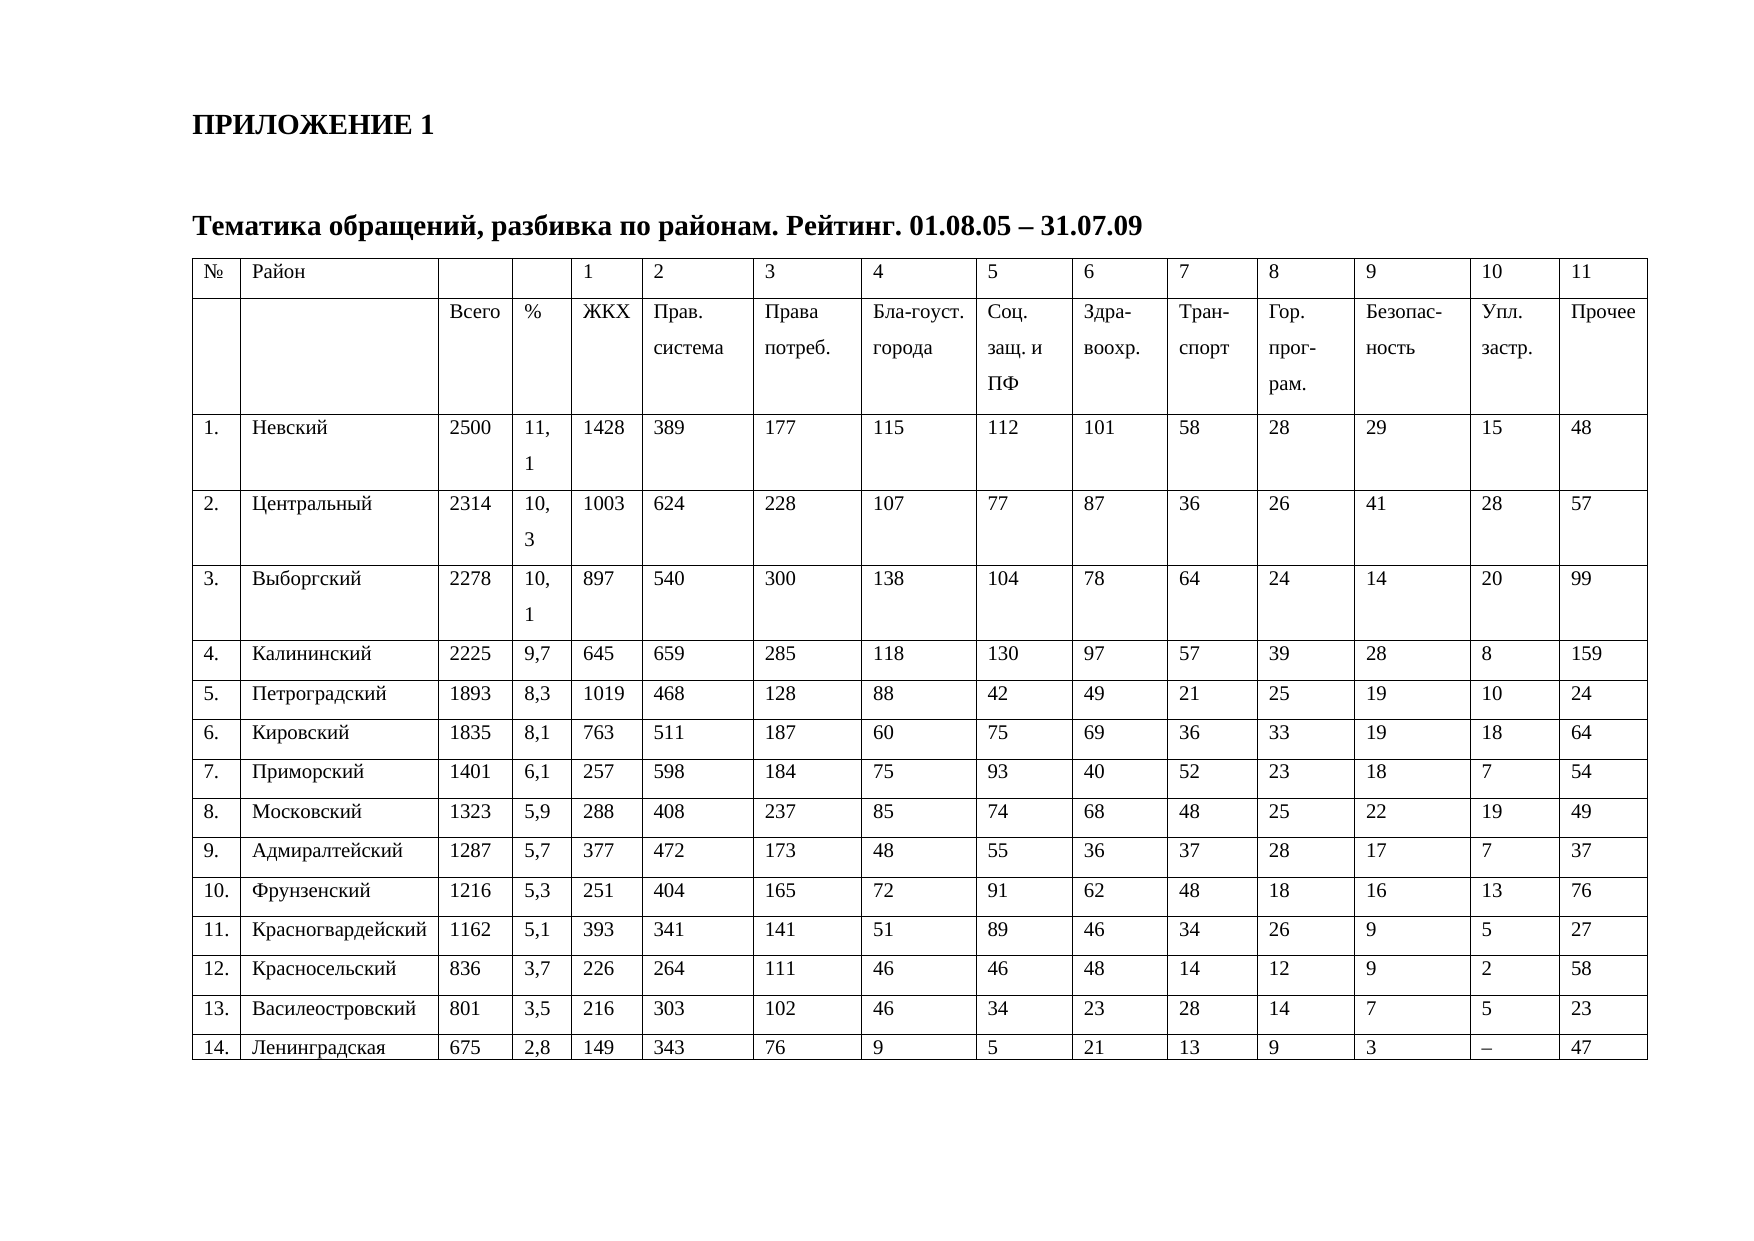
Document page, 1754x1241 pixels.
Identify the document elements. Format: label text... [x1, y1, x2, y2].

table_cell Гор. прог-рам. [1258, 299, 1354, 414]
table_cell 57 [1168, 641, 1257, 680]
table_cell Выборгский [241, 566, 438, 640]
table_cell 1428 [572, 415, 642, 489]
table_cell 54 [1560, 760, 1647, 798]
table_cell 5,3 [513, 878, 571, 916]
table_header 9 [1355, 259, 1470, 298]
table_cell Московский [241, 799, 438, 837]
table_cell 51 [862, 917, 976, 955]
table_cell 68 [1073, 799, 1167, 837]
table_cell 184 [754, 760, 861, 798]
table_cell 3. [193, 566, 240, 640]
table_cell Центральный [241, 491, 438, 565]
table_cell 645 [572, 641, 642, 680]
table_cell 102 [754, 996, 861, 1034]
table_cell [193, 299, 240, 414]
table_cell 7 [1471, 760, 1559, 798]
table_cell % [513, 299, 571, 414]
table_cell 37 [1168, 838, 1257, 877]
table_cell 5 [977, 1035, 1072, 1059]
table_cell 1162 [439, 917, 512, 955]
table_cell 1019 [572, 681, 642, 719]
table_header [439, 259, 512, 298]
table_cell Приморский [241, 760, 438, 798]
table_cell 97 [1073, 641, 1167, 680]
table_cell 23 [1258, 760, 1354, 798]
table_cell Адмиралтейский [241, 838, 438, 877]
table_cell 1. [193, 415, 240, 489]
table_cell 14 [1168, 956, 1257, 995]
table_cell Всего [439, 299, 512, 414]
table_cell 36 [1073, 838, 1167, 877]
table_cell 26 [1258, 917, 1354, 955]
table_cell 5. [193, 681, 240, 719]
table_cell 23 [1560, 996, 1647, 1034]
table_cell 78 [1073, 566, 1167, 640]
table_cell 118 [862, 641, 976, 680]
table_header Район [241, 259, 438, 298]
table_header [513, 259, 571, 298]
table_cell 39 [1258, 641, 1354, 680]
table_cell 17 [1355, 838, 1470, 877]
table_cell 25 [1258, 799, 1354, 837]
table_cell Калининский [241, 641, 438, 680]
table_cell 6. [193, 720, 240, 758]
table_cell 21 [1168, 681, 1257, 719]
table_cell 48 [862, 838, 976, 877]
table_cell 5 [1471, 996, 1559, 1034]
table_cell 57 [1560, 491, 1647, 565]
table_cell 1323 [439, 799, 512, 837]
table_cell 76 [754, 1035, 861, 1059]
table_cell 2314 [439, 491, 512, 565]
table_cell 48 [1168, 878, 1257, 916]
table_cell 69 [1073, 720, 1167, 758]
table_cell 64 [1560, 720, 1647, 758]
table_cell 15 [1471, 415, 1559, 489]
table_cell 343 [643, 1035, 753, 1059]
table_cell 1216 [439, 878, 512, 916]
table_cell 89 [977, 917, 1072, 955]
table_cell 897 [572, 566, 642, 640]
table_cell 138 [862, 566, 976, 640]
table_cell 14. [193, 1035, 240, 1059]
table_cell 5,1 [513, 917, 571, 955]
table_header 7 [1168, 259, 1257, 298]
table_cell 28 [1168, 996, 1257, 1034]
table_cell 4. [193, 641, 240, 680]
table_header 11 [1560, 259, 1647, 298]
table_cell 3 [1355, 1035, 1470, 1059]
table_cell 75 [977, 720, 1072, 758]
table_cell 58 [1560, 956, 1647, 995]
table_cell Кировский [241, 720, 438, 758]
table_cell 12 [1258, 956, 1354, 995]
table_cell 37 [1560, 838, 1647, 877]
table_cell – [1471, 1035, 1559, 1059]
table_cell 87 [1073, 491, 1167, 565]
table_cell 13 [1168, 1035, 1257, 1059]
table_cell 7 [1355, 996, 1470, 1034]
table_cell 48 [1168, 799, 1257, 837]
table_cell 77 [977, 491, 1072, 565]
table_cell 511 [643, 720, 753, 758]
table_cell 173 [754, 838, 861, 877]
table_header 5 [977, 259, 1072, 298]
table_cell 16 [1355, 878, 1470, 916]
table_header 10 [1471, 259, 1559, 298]
table_cell 128 [754, 681, 861, 719]
table_cell 7. [193, 760, 240, 798]
table_cell 20 [1471, 566, 1559, 640]
table_cell Тран-спорт [1168, 299, 1257, 414]
table_cell Петроградский [241, 681, 438, 719]
table_cell 13. [193, 996, 240, 1034]
table_cell 40 [1073, 760, 1167, 798]
table_cell 404 [643, 878, 753, 916]
table_cell 9. [193, 838, 240, 877]
table_cell 165 [754, 878, 861, 916]
table_cell Здра-воохр. [1073, 299, 1167, 414]
table_cell 28 [1258, 415, 1354, 489]
table_cell 10 [1471, 681, 1559, 719]
table_cell 393 [572, 917, 642, 955]
table_cell 27 [1560, 917, 1647, 955]
table_cell 2225 [439, 641, 512, 680]
table_cell 9 [1355, 917, 1470, 955]
text Тематика обращений, разбивка по районам. Рейтинг. 01.08.05 – 31.07.09 [118, 208, 1636, 242]
table_cell 341 [643, 917, 753, 955]
table_cell 49 [1560, 799, 1647, 837]
table_cell 18 [1471, 720, 1559, 758]
table_cell 3,5 [513, 996, 571, 1034]
table_cell 60 [862, 720, 976, 758]
table_cell 2500 [439, 415, 512, 489]
table_cell Невский [241, 415, 438, 489]
table_cell 74 [977, 799, 1072, 837]
table_cell 11. [193, 917, 240, 955]
table_cell 10,1 [513, 566, 571, 640]
table_cell Бла-гоуст. города [862, 299, 976, 414]
table_cell 2 [1471, 956, 1559, 995]
table_cell 6,1 [513, 760, 571, 798]
table_cell 104 [977, 566, 1072, 640]
table_cell 187 [754, 720, 861, 758]
table_cell 285 [754, 641, 861, 680]
table_cell 7 [1471, 838, 1559, 877]
table_cell 5,7 [513, 838, 571, 877]
table_cell 624 [643, 491, 753, 565]
table_cell 88 [862, 681, 976, 719]
table_cell 26 [1258, 491, 1354, 565]
table_cell 3,7 [513, 956, 571, 995]
table_cell 25 [1258, 681, 1354, 719]
table_cell 28 [1471, 491, 1559, 565]
table_cell 288 [572, 799, 642, 837]
table_cell 55 [977, 838, 1072, 877]
table_cell 28 [1355, 641, 1470, 680]
table_cell 48 [1073, 956, 1167, 995]
table_cell 9 [1258, 1035, 1354, 1059]
table_cell Красносельский [241, 956, 438, 995]
table_cell 408 [643, 799, 753, 837]
table_cell Упл. застр. [1471, 299, 1559, 414]
table_cell Права потреб. [754, 299, 861, 414]
table_cell 9 [1355, 956, 1470, 995]
table_cell 226 [572, 956, 642, 995]
table_cell 598 [643, 760, 753, 798]
table_cell 836 [439, 956, 512, 995]
table_cell 14 [1258, 996, 1354, 1034]
table_cell 24 [1258, 566, 1354, 640]
table_cell 8 [1471, 641, 1559, 680]
table_cell 85 [862, 799, 976, 837]
table_cell 472 [643, 838, 753, 877]
table_cell 1835 [439, 720, 512, 758]
table_cell 257 [572, 760, 642, 798]
table_cell 1401 [439, 760, 512, 798]
table_cell 21 [1073, 1035, 1167, 1059]
table_cell 216 [572, 996, 642, 1034]
table_cell 8. [193, 799, 240, 837]
table_header № [193, 259, 240, 298]
table_cell Красногвардейский [241, 917, 438, 955]
table_cell 8,3 [513, 681, 571, 719]
table_cell 64 [1168, 566, 1257, 640]
table_cell 2. [193, 491, 240, 565]
table_cell 111 [754, 956, 861, 995]
table_cell Прав. система [643, 299, 753, 414]
table_cell 1893 [439, 681, 512, 719]
table_cell 659 [643, 641, 753, 680]
table_cell 11,1 [513, 415, 571, 489]
table_cell 99 [1560, 566, 1647, 640]
table_cell 300 [754, 566, 861, 640]
table_cell 22 [1355, 799, 1470, 837]
table_cell 36 [1168, 720, 1257, 758]
table_cell 34 [977, 996, 1072, 1034]
table_cell 303 [643, 996, 753, 1034]
table_cell 159 [1560, 641, 1647, 680]
table_cell 33 [1258, 720, 1354, 758]
table_cell ЖКХ [572, 299, 642, 414]
table_cell 264 [643, 956, 753, 995]
table_cell 34 [1168, 917, 1257, 955]
table_cell 29 [1355, 415, 1470, 489]
table_cell 237 [754, 799, 861, 837]
table_cell 141 [754, 917, 861, 955]
table_cell 49 [1073, 681, 1167, 719]
table_cell 91 [977, 878, 1072, 916]
table_header 3 [754, 259, 861, 298]
table_cell 1003 [572, 491, 642, 565]
table_cell 13 [1471, 878, 1559, 916]
table_cell 46 [1073, 917, 1167, 955]
table_cell 19 [1471, 799, 1559, 837]
table_cell [241, 299, 438, 414]
table_cell 41 [1355, 491, 1470, 565]
table_cell 18 [1355, 760, 1470, 798]
table_cell 28 [1258, 838, 1354, 877]
table_cell 5,9 [513, 799, 571, 837]
table_cell 46 [977, 956, 1072, 995]
table_cell 228 [754, 491, 861, 565]
table_cell 101 [1073, 415, 1167, 489]
table_cell 18 [1258, 878, 1354, 916]
table_cell 58 [1168, 415, 1257, 489]
table_cell Ленинградская обл. [241, 1035, 438, 1059]
table_cell 76 [1560, 878, 1647, 916]
table_cell Соц. защ. и ПФ [977, 299, 1072, 414]
table_cell 47 [1560, 1035, 1647, 1059]
table_cell 46 [862, 996, 976, 1034]
table_cell 115 [862, 415, 976, 489]
table_cell 801 [439, 996, 512, 1034]
table_cell 9 [862, 1035, 976, 1059]
table_cell 5 [1471, 917, 1559, 955]
table_cell Василеостровский [241, 996, 438, 1034]
table_cell 46 [862, 956, 976, 995]
table_cell 540 [643, 566, 753, 640]
table_cell 62 [1073, 878, 1167, 916]
text ПРИЛОЖЕНИЕ 1 [118, 107, 1636, 141]
table_cell Безопас-ность [1355, 299, 1470, 414]
table_header 6 [1073, 259, 1167, 298]
table_cell 149 [572, 1035, 642, 1059]
table_cell 72 [862, 878, 976, 916]
table_cell 12. [193, 956, 240, 995]
table_cell 107 [862, 491, 976, 565]
table_cell 2278 [439, 566, 512, 640]
table_cell 112 [977, 415, 1072, 489]
table_cell 468 [643, 681, 753, 719]
table_cell Фрунзенский [241, 878, 438, 916]
table_cell 763 [572, 720, 642, 758]
table_header 4 [862, 259, 976, 298]
table_cell 377 [572, 838, 642, 877]
table_cell 36 [1168, 491, 1257, 565]
table_cell 177 [754, 415, 861, 489]
table_header 2 [643, 259, 753, 298]
table_cell Прочее [1560, 299, 1647, 414]
table_cell 10. [193, 878, 240, 916]
table_header 1 [572, 259, 642, 298]
table_cell 19 [1355, 681, 1470, 719]
table_cell 1287 [439, 838, 512, 877]
table_cell 24 [1560, 681, 1647, 719]
table_cell 675 [439, 1035, 512, 1059]
table_cell 130 [977, 641, 1072, 680]
table_cell 9,7 [513, 641, 571, 680]
table_cell 75 [862, 760, 976, 798]
table_cell 23 [1073, 996, 1167, 1034]
table_cell 8,1 [513, 720, 571, 758]
table_cell 48 [1560, 415, 1647, 489]
table_cell 19 [1355, 720, 1470, 758]
table_header 8 [1258, 259, 1354, 298]
table_cell 251 [572, 878, 642, 916]
table_cell 2,8 [513, 1035, 571, 1059]
table_cell 93 [977, 760, 1072, 798]
table_cell 14 [1355, 566, 1470, 640]
table_cell 52 [1168, 760, 1257, 798]
table_cell 389 [643, 415, 753, 489]
table_cell 42 [977, 681, 1072, 719]
table_cell 10,3 [513, 491, 571, 565]
